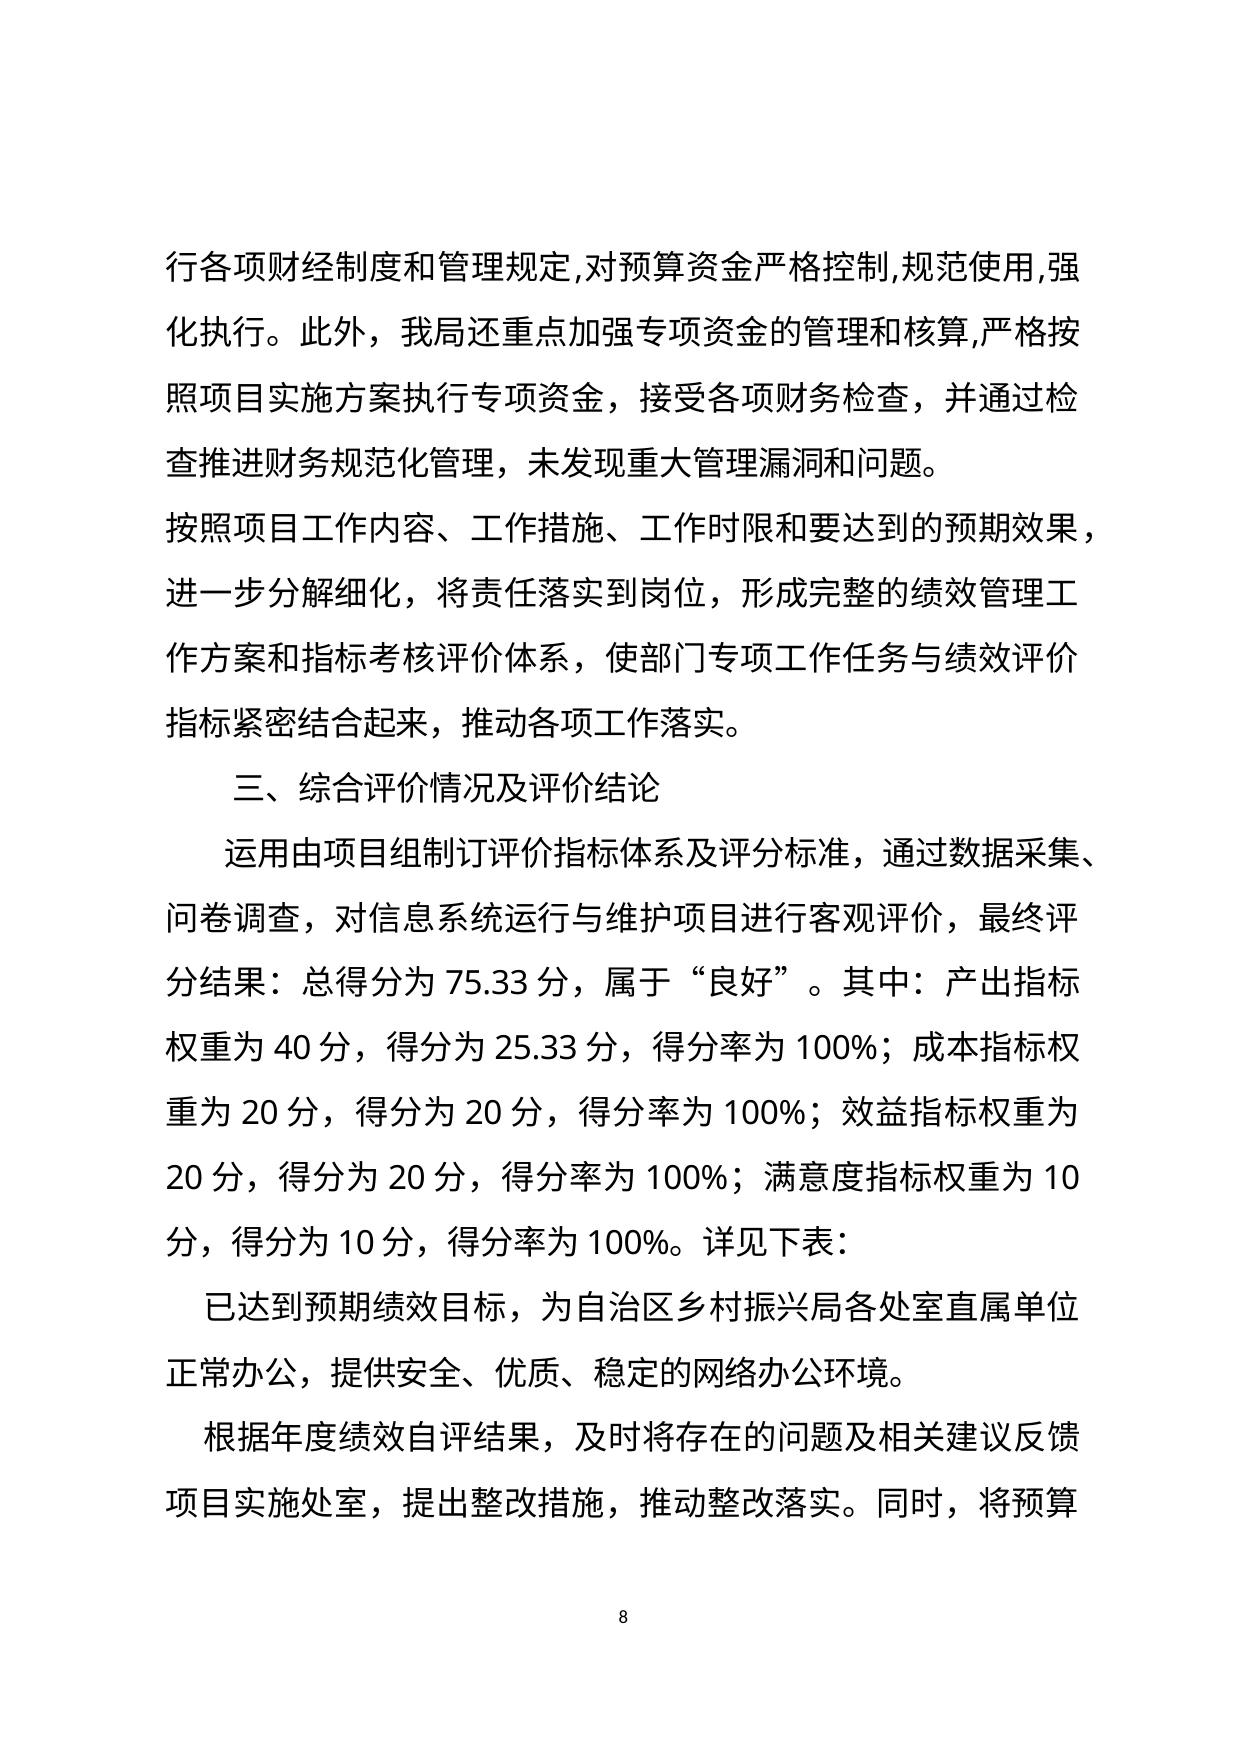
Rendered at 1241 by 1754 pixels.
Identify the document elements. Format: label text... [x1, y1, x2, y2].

text 三、综合评价情况及评价结论 [165, 753, 1081, 818]
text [165, 818, 1081, 1533]
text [165, 233, 1081, 753]
